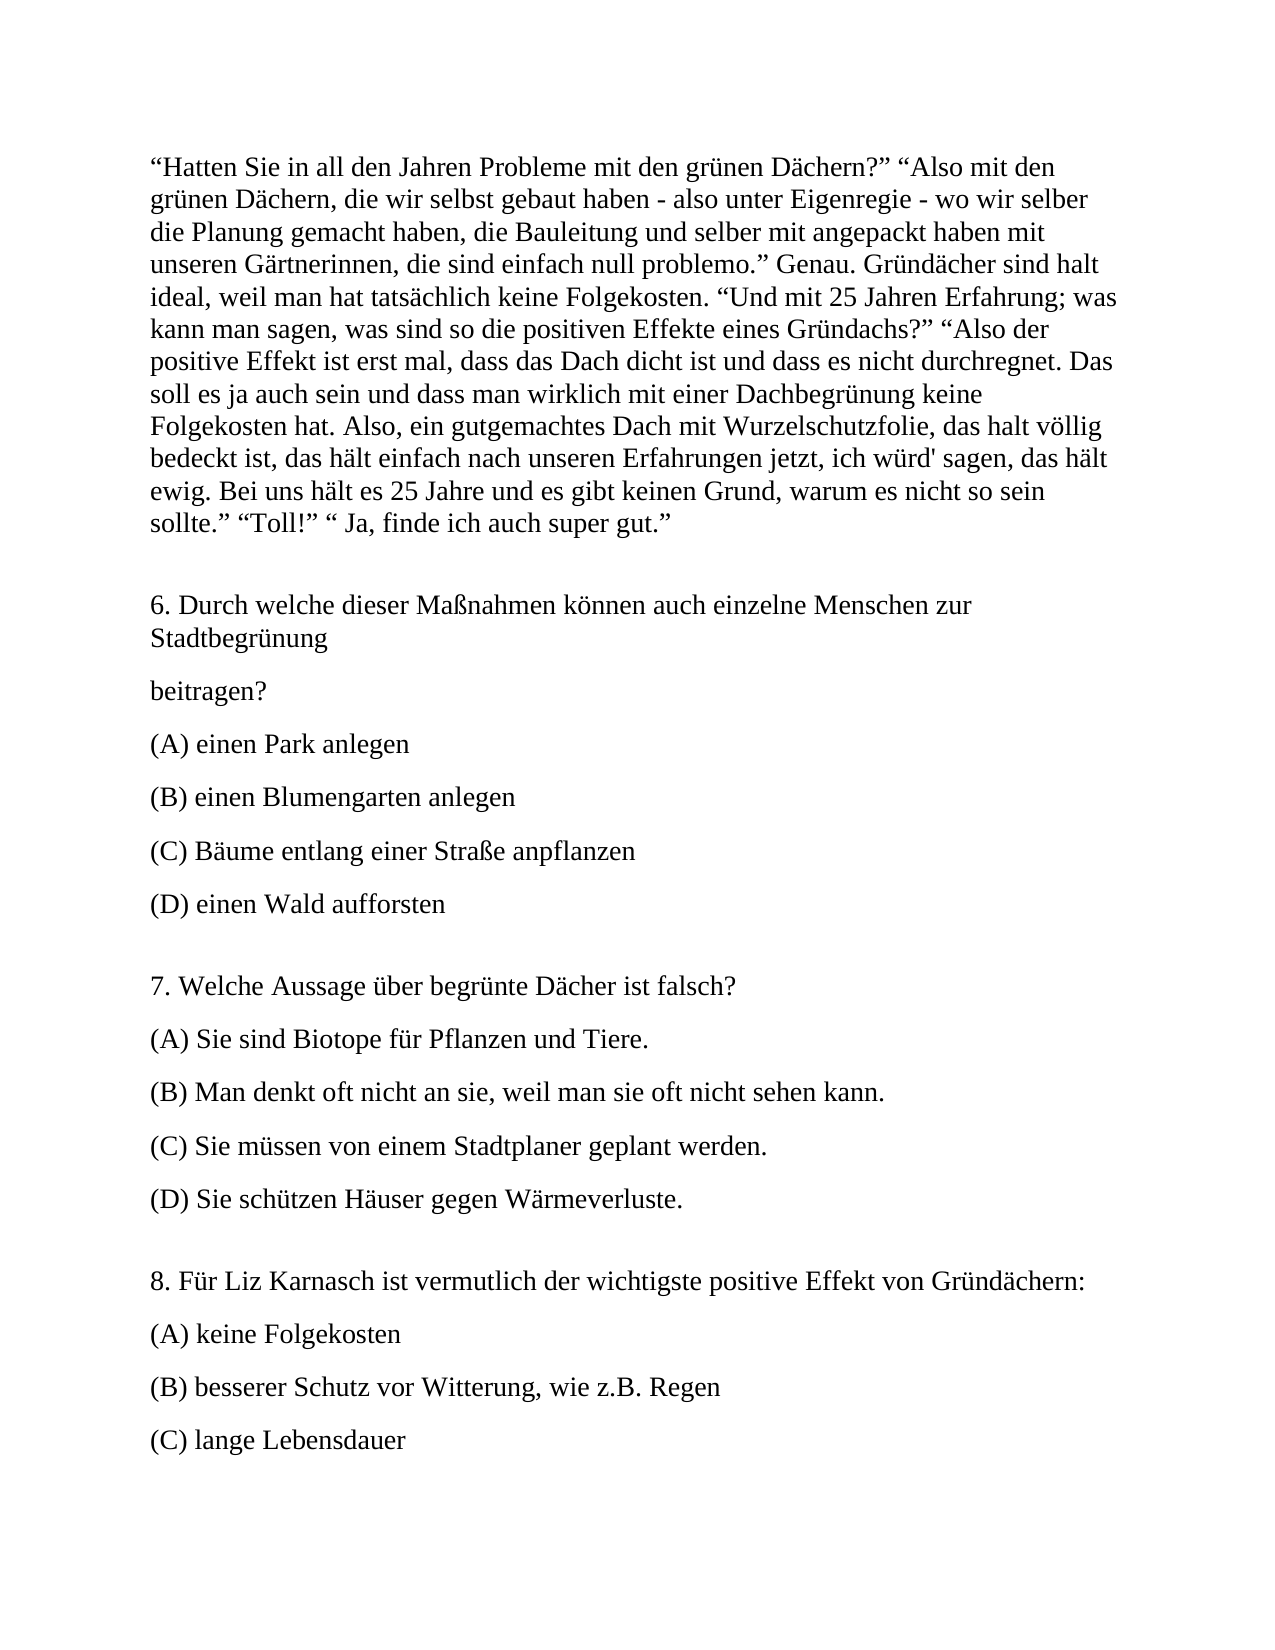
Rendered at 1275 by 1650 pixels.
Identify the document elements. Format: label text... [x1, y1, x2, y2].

text (C) Sie müssen von einem Stadtplaner geplant werden. [150, 1128, 1125, 1161]
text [150, 150, 1125, 539]
text (C) Bäume entlang einer Straße anpflanzen [150, 834, 1125, 866]
text 8. Für Liz Karnasch ist vermutlich der wichtigste positive Effekt von Gründächern: [150, 1264, 1125, 1296]
text (D) Sie schützen Häuser gegen Wärmeverluste. [150, 1182, 1125, 1214]
text (A) einen Park anlegen [150, 727, 1125, 759]
text (B) Man denkt oft nicht an sie, weil man sie oft nicht sehen kann. [150, 1075, 1125, 1108]
text (B) besserer Schutz vor Witterung, wie z.B. Regen [150, 1370, 1125, 1403]
text (A) Sie sind Biotope für Pflanzen und Tiere. [150, 1022, 1125, 1054]
text (A) keine Folgekosten [150, 1317, 1125, 1349]
text beitragen? [150, 674, 1125, 706]
text (C) lange Lebensdauer [150, 1423, 1125, 1456]
text (D) einen Wald aufforsten [150, 887, 1125, 919]
text 7. Welche Aussage über begrünte Dächer ist falsch? [150, 969, 1125, 1001]
text 6. Durch welche dieser Maßnahmen können auch einzelne Menschen zur Stadtbegrünung [150, 588, 1125, 653]
text (B) einen Blumengarten anlegen [150, 780, 1125, 813]
